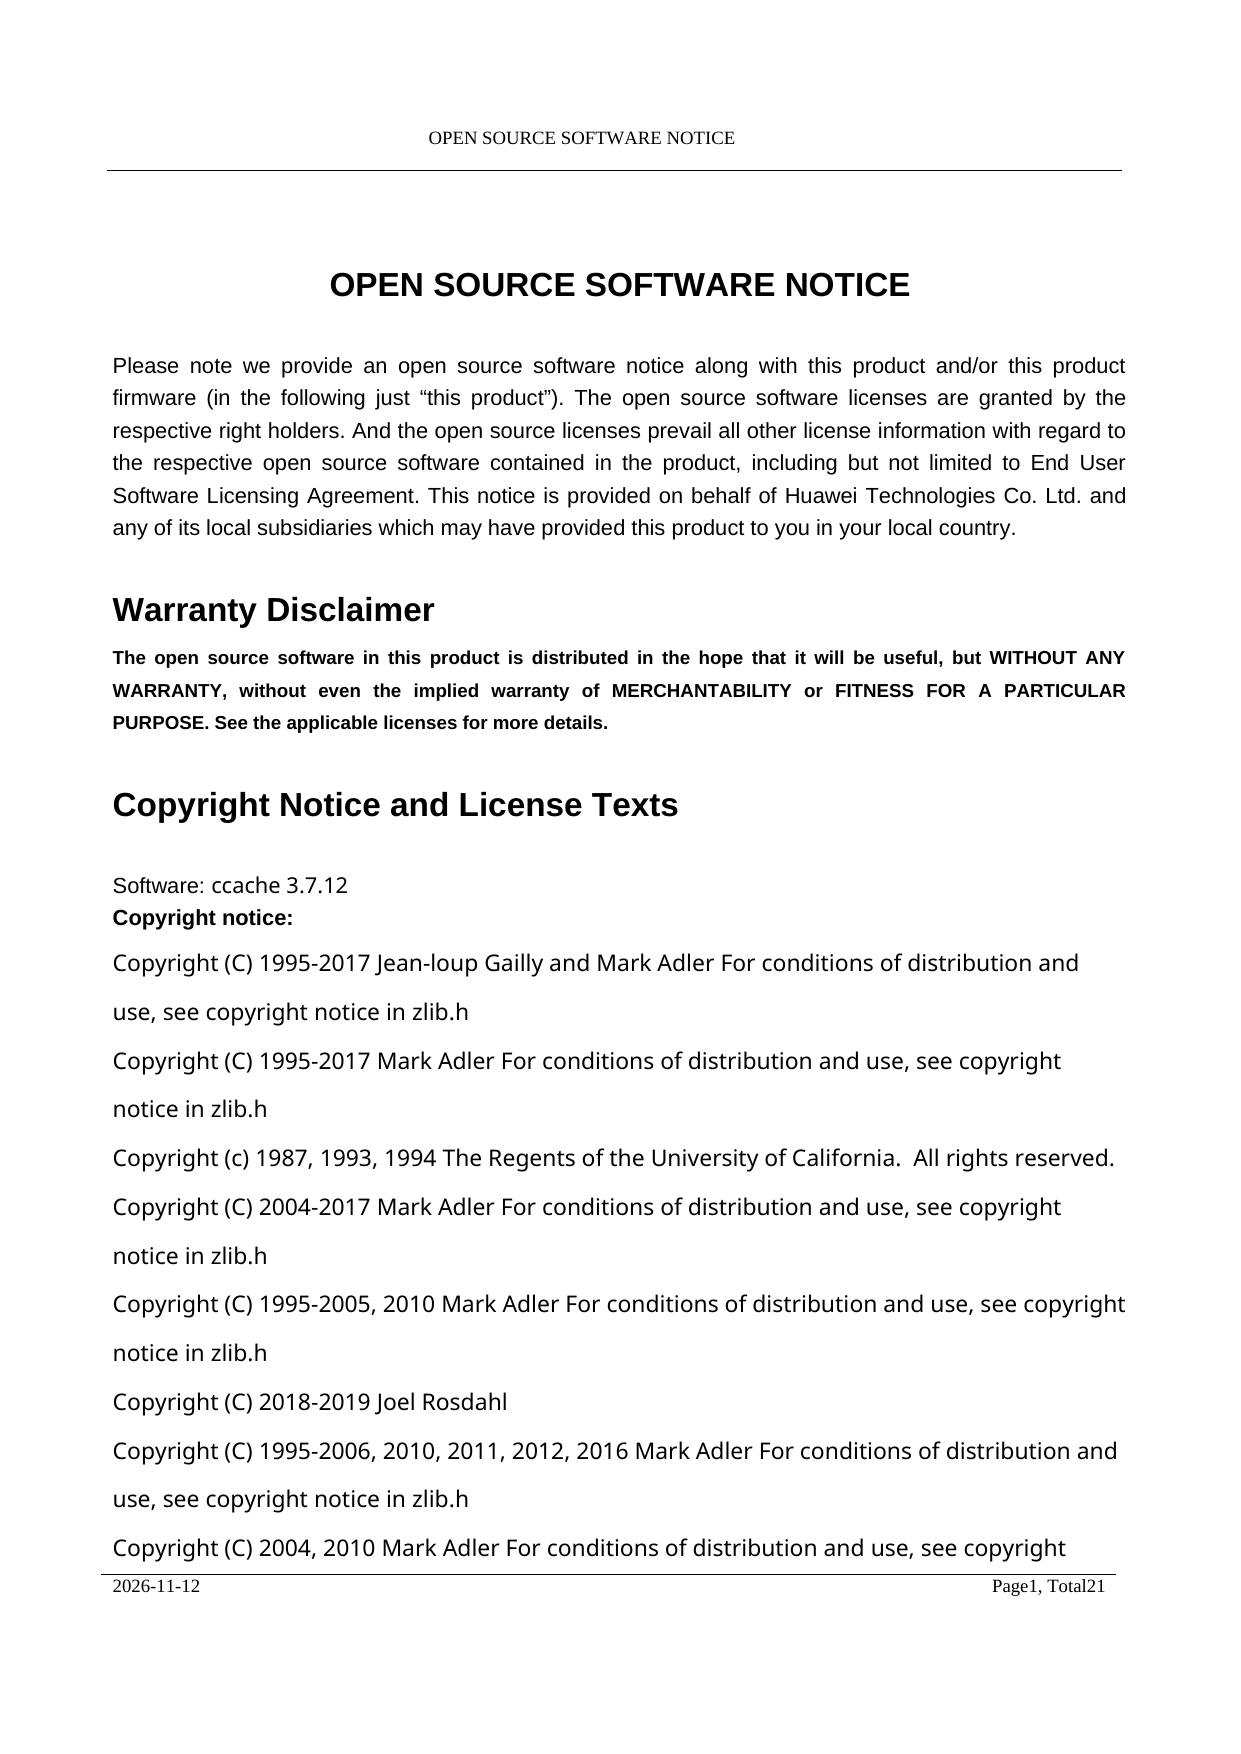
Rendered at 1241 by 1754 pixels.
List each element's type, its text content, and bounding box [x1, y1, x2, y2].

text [112, 947, 1128, 1564]
text The open source software in this product is distributed in the hope that it will be useful, but WITHOUT ANY WARRANTY, without even the implied warranty of MERCHANTABILITY or FITNESS FOR A PARTICULAR PURPOSE. See the applicable licenses for more details. [112, 641, 1128, 739]
text Please note we provide an open source software notice along with this product and/or this product firmware (in the following just “this product”). The open source software licenses are granted by the respective right holders. And the open source licenses prevail all other license information with regard to the respective open source software contained in the product, including but not limited to End User Software Licensing Agreement. This notice is provided on behalf of Huawei Technologies Co. Ltd. and any of its local subsidiaries which may have provided this product to you in your local country. [112, 349, 1128, 544]
text Software: ccache 3.7.12 [112, 869, 1128, 901]
text Copyright notice: [112, 901, 1128, 934]
text OPEN SOURCE SOFTWARE NOTICE [112, 251, 1128, 316]
text Copyright Notice and License Texts [112, 771, 1128, 836]
text Warranty Disclaimer [112, 576, 1128, 641]
